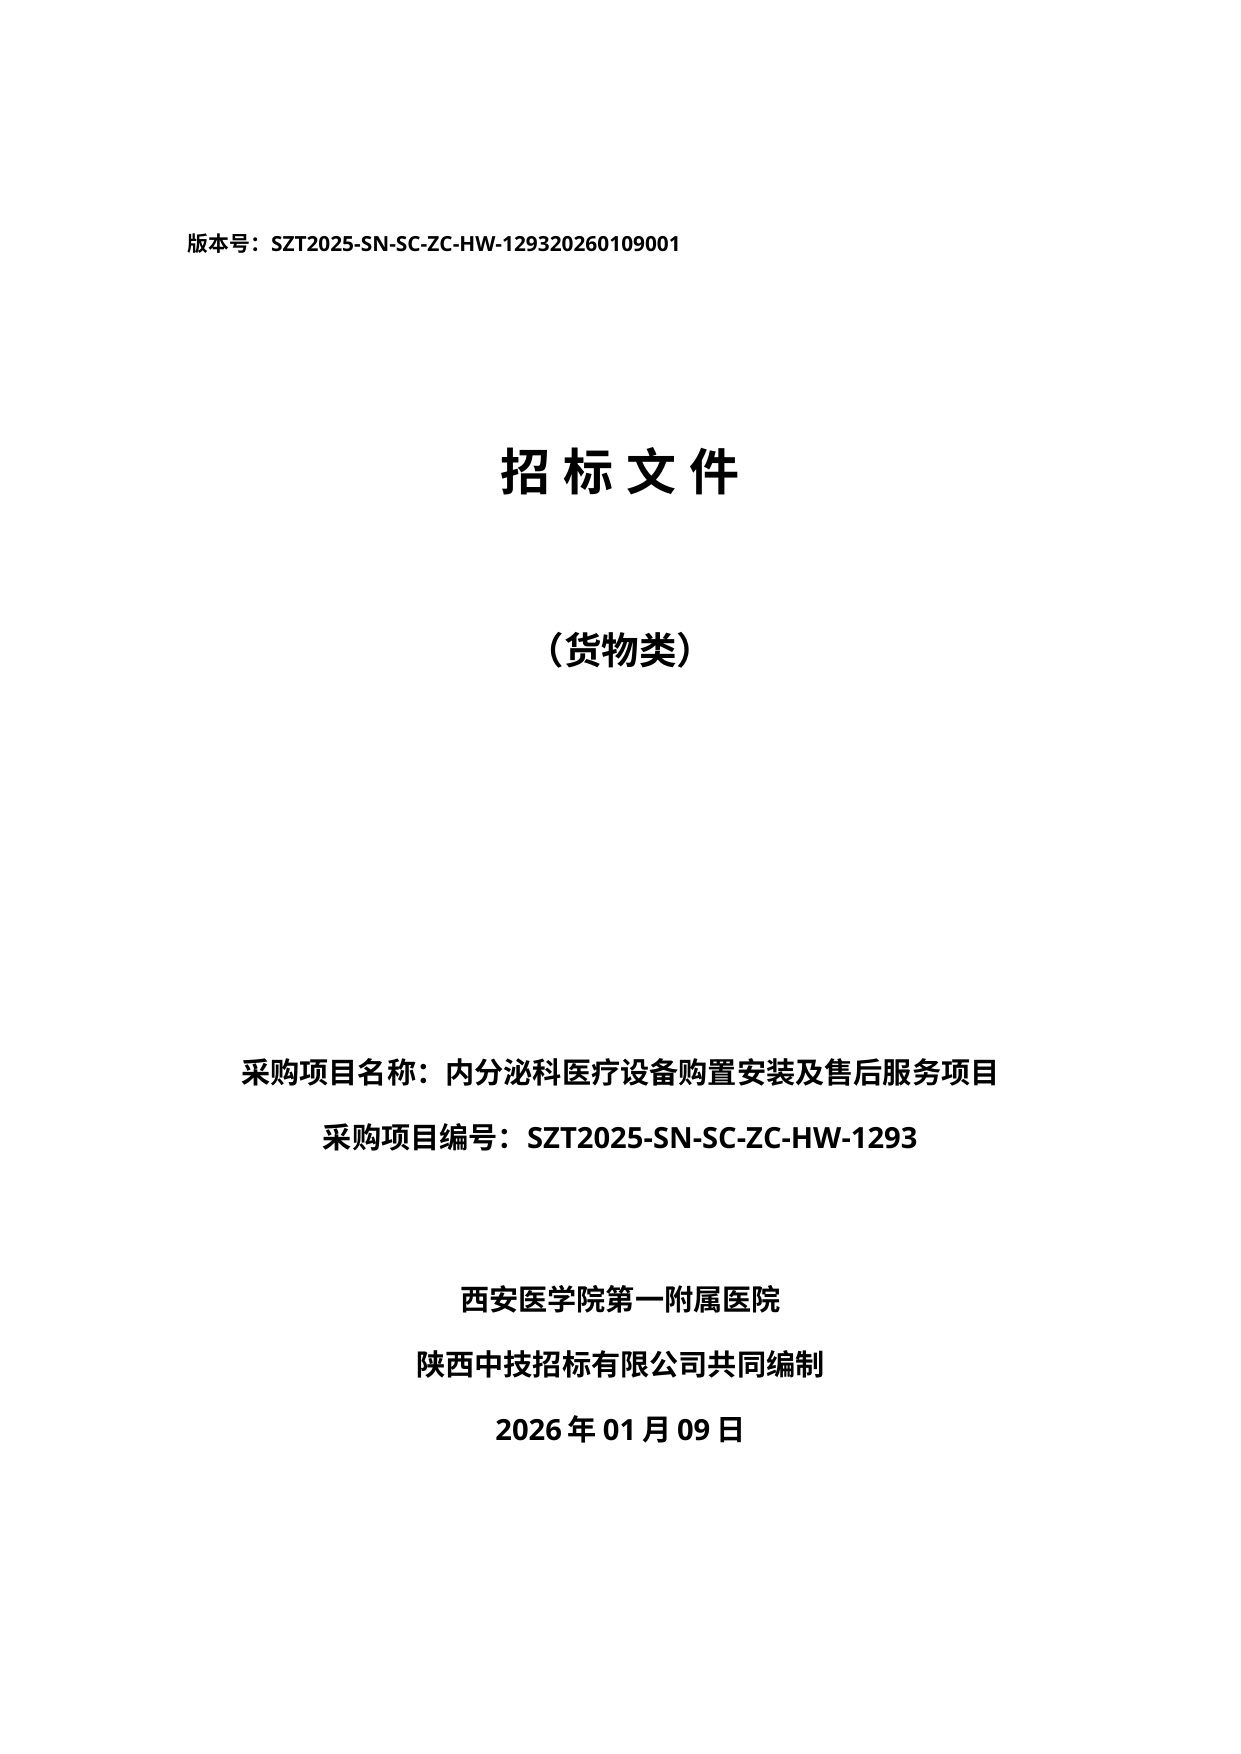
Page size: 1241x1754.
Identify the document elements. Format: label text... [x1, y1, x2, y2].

text 采购项目编号：SZT2025-SN-SC-ZC-HW-1293 [187, 1104, 1053, 1267]
text 采购项目名称：内分泌科医疗设备购置安装及售后服务项目 [187, 1039, 1053, 1104]
text 版本号：SZT2025-SN-SC-ZC-HW-129320260109001 [187, 227, 1053, 422]
text （货物类） [187, 617, 1053, 1039]
text 西安医学院第一附属医院 [187, 1267, 1053, 1332]
text 2026年01月09日 [187, 1397, 1053, 1462]
text 招 标 文 件 [187, 422, 1053, 617]
text 陕西中技招标有限公司共同编制 [187, 1332, 1053, 1397]
